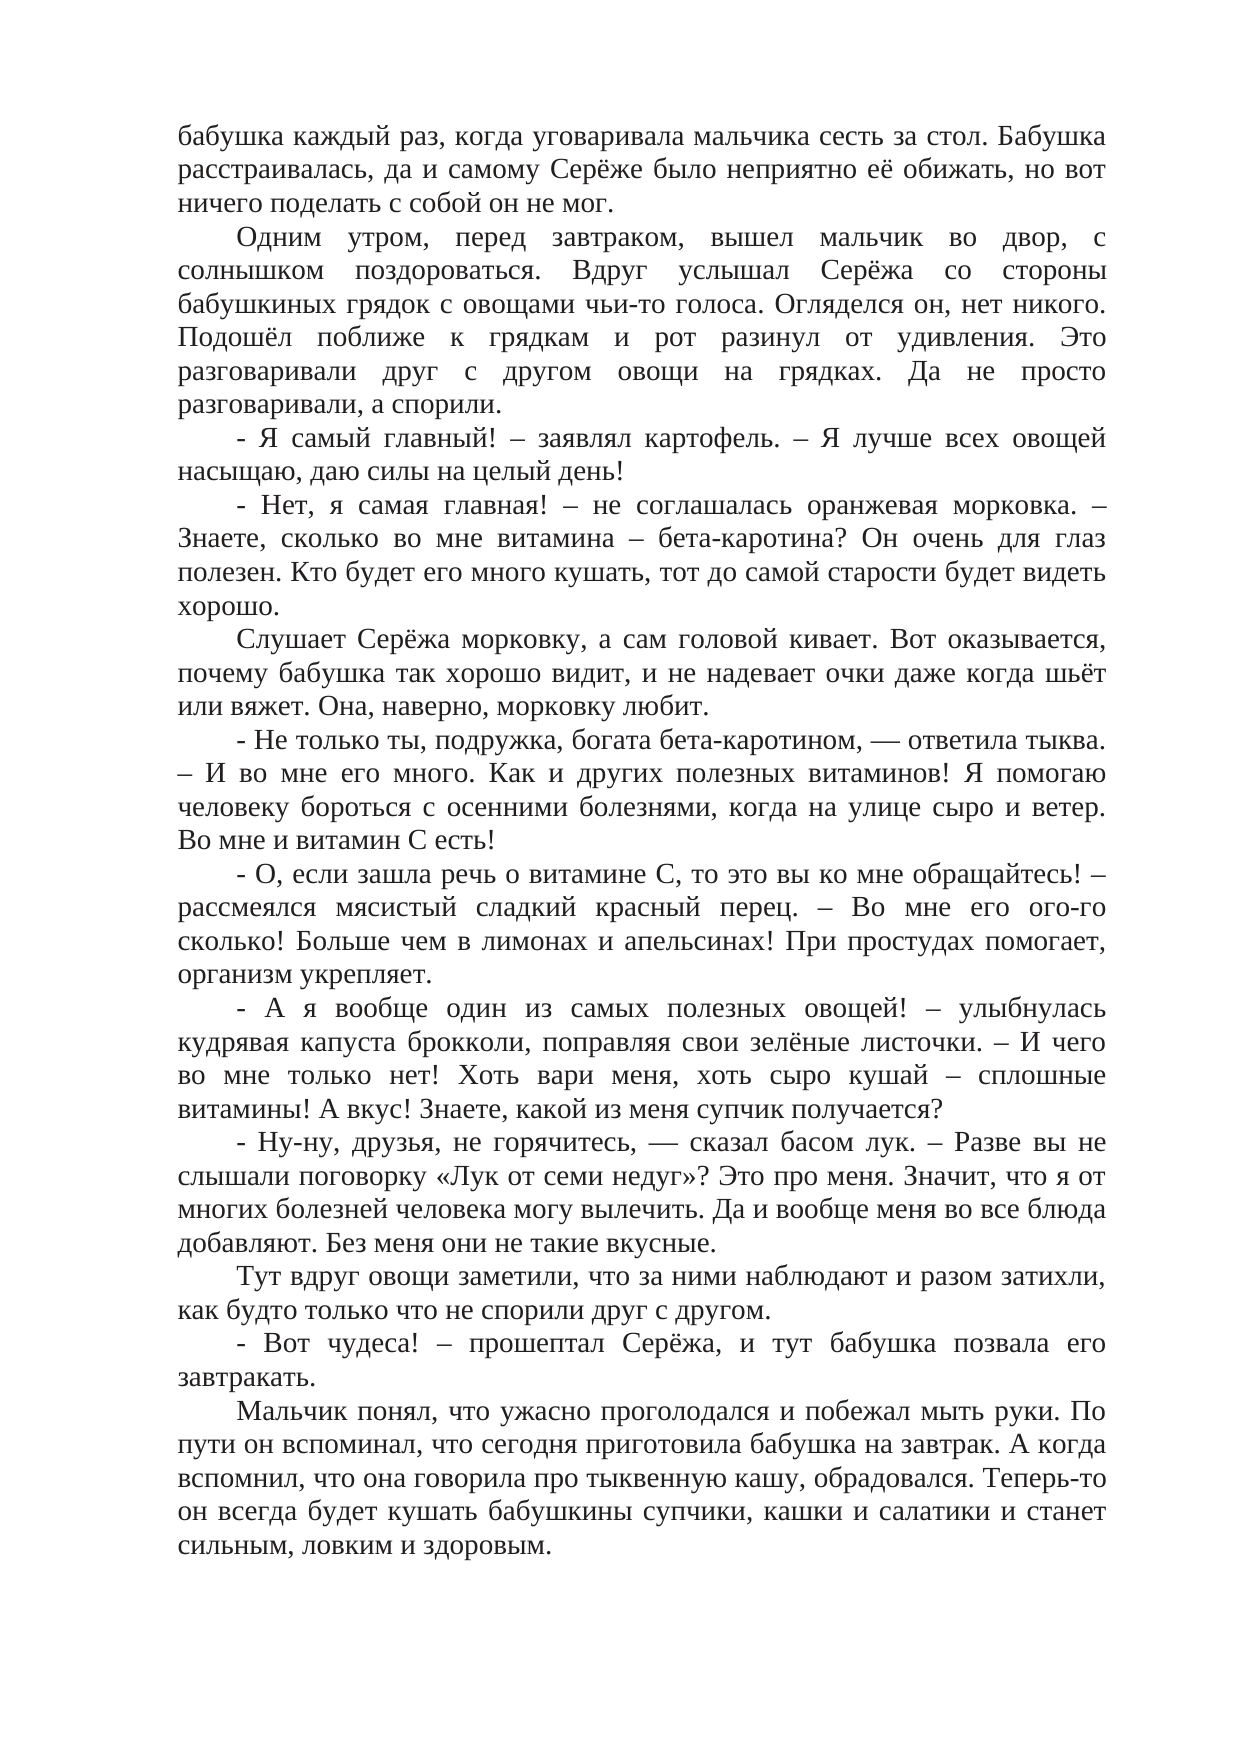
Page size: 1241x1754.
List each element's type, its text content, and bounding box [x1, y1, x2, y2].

text - Ну-ну, друзья, не горячитесь, — сказал басом лук. – Разве вы не слышали поговорку «Лук от семи недуг»? Это про меня. Значит, что я от многих болезней человека могу вылечить. Да и вообще меня во все блюда добавляют. Без меня они не такие вкусные. [177, 1124, 1107, 1258]
text - А я вообще один из самых полезных овощей! – улыбнулась кудрявая капуста брокколи, поправляя свои зелёные листочки. – И чего во мне только нет! Хоть вари меня, хоть сыро кушай – сплошные витамины! А вкус! Знаете, какой из меня супчик получается? [177, 990, 1107, 1124]
text Одним утром, перед завтраком, вышел мальчик во двор, с солнышком поздороваться. Вдруг услышал Серёжа со стороны бабушкиных грядок с овощами чьи-то голоса. Огляделся он, нет никого. Подошёл поближе к грядкам и рот разинул от удивления. Это разговаривали друг с другом овощи на грядках. Да не просто разговаривали, а спорили. [177, 219, 1107, 420]
text Мальчик понял, что ужасно проголодался и побежал мыть руки. По пути он вспоминал, что сегодня приготовила бабушка на завтрак. А когда вспомнил, что она говорила про тыквенную кашу, обрадовался. Теперь-то он всегда будет кушать бабушкины супчики, кашки и салатики и станет сильным, ловким и здоровым. [177, 1393, 1107, 1560]
text - Вот чудеса! – прошептал Серёжа, и тут бабушка позвала его завтракать. [177, 1326, 1107, 1393]
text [177, 118, 1107, 219]
text - Не только ты, подружка, богата бета-каротином, — ответила тыква. – И во мне его много. Как и других полезных витаминов! Я помогаю человеку бороться с осенними болезнями, когда на улице сыро и ветер. Во мне и витамин С есть! [177, 722, 1107, 856]
text Тут вдруг овощи заметили, что за ними наблюдают и разом затихли, как будто только что не спорили друг с другом. [177, 1258, 1107, 1326]
text - Нет, я самая главная! – не соглашалась оранжевая морковка. – Знаете, сколько во мне витамина – бета-каротина? Он очень для глаз полезен. Кто будет его много кушать, тот до самой старости будет видеть хорошо. [177, 487, 1107, 621]
text - Я самый главный! – заявлял картофель. – Я лучше всех овощей насыщаю, даю силы на целый день! [177, 420, 1107, 487]
text Слушает Серёжа морковку, а сам головой кивает. Вот оказывается, почему бабушка так хорошо видит, и не надевает очки даже когда шьёт или вяжет. Она, наверно, морковку любит. [177, 621, 1107, 722]
text - О, если зашла речь о витамине С, то это вы ко мне обращайтесь! – рассмеялся мясистый сладкий красный перец. – Во мне его ого-го сколько! Больше чем в лимонах и апельсинах! При простудах помогает, организм укрепляет. [177, 856, 1107, 990]
